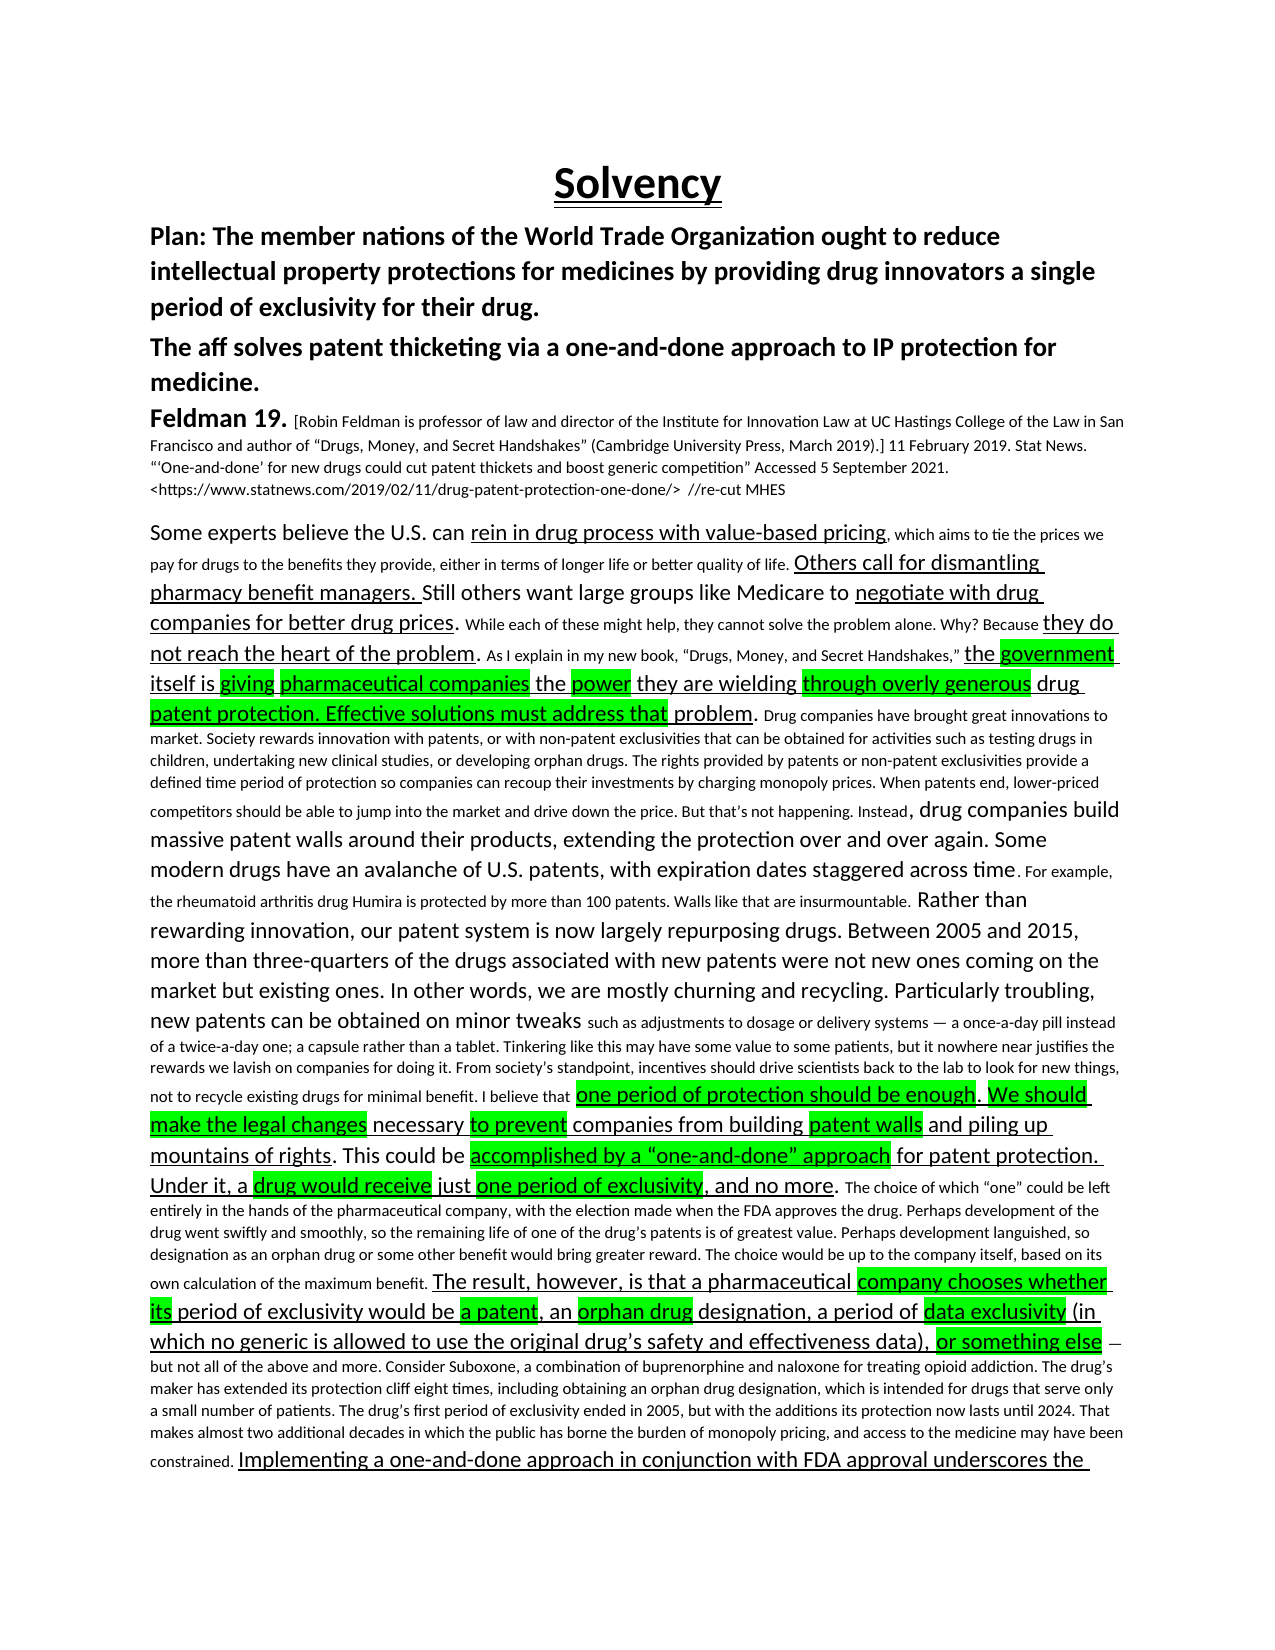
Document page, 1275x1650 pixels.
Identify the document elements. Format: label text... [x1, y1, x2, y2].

subtitle Solvency [150, 154, 1125, 210]
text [150, 518, 1125, 1473]
subtitle Plan: The member nations of the World Trade Organization ought to reduce intellectual property protections for medicines by providing drug innovators a single period of exclusivity for their drug. [150, 219, 1125, 323]
text Feldman 19. [Robin Feldman is professor of law and director of the Institute for Innovation Law at UC Hastings College of the Law in San Francisco and author of “Drugs, Money, and Secret Handshakes” (Cambridge University Press, March 2019).] 11 February 2019. Stat News. “‘One-and-done’ for new drugs could cut patent thickets and boost generic competition” Accessed 5 September 2021. <https://www.statnews.com/2019/02/11/drug-patent-protection-one-done/> //re-cut MHES [150, 401, 1125, 499]
subtitle The aff solves patent thicketing via a one-and-done approach to IP protection for medicine. [150, 330, 1125, 398]
